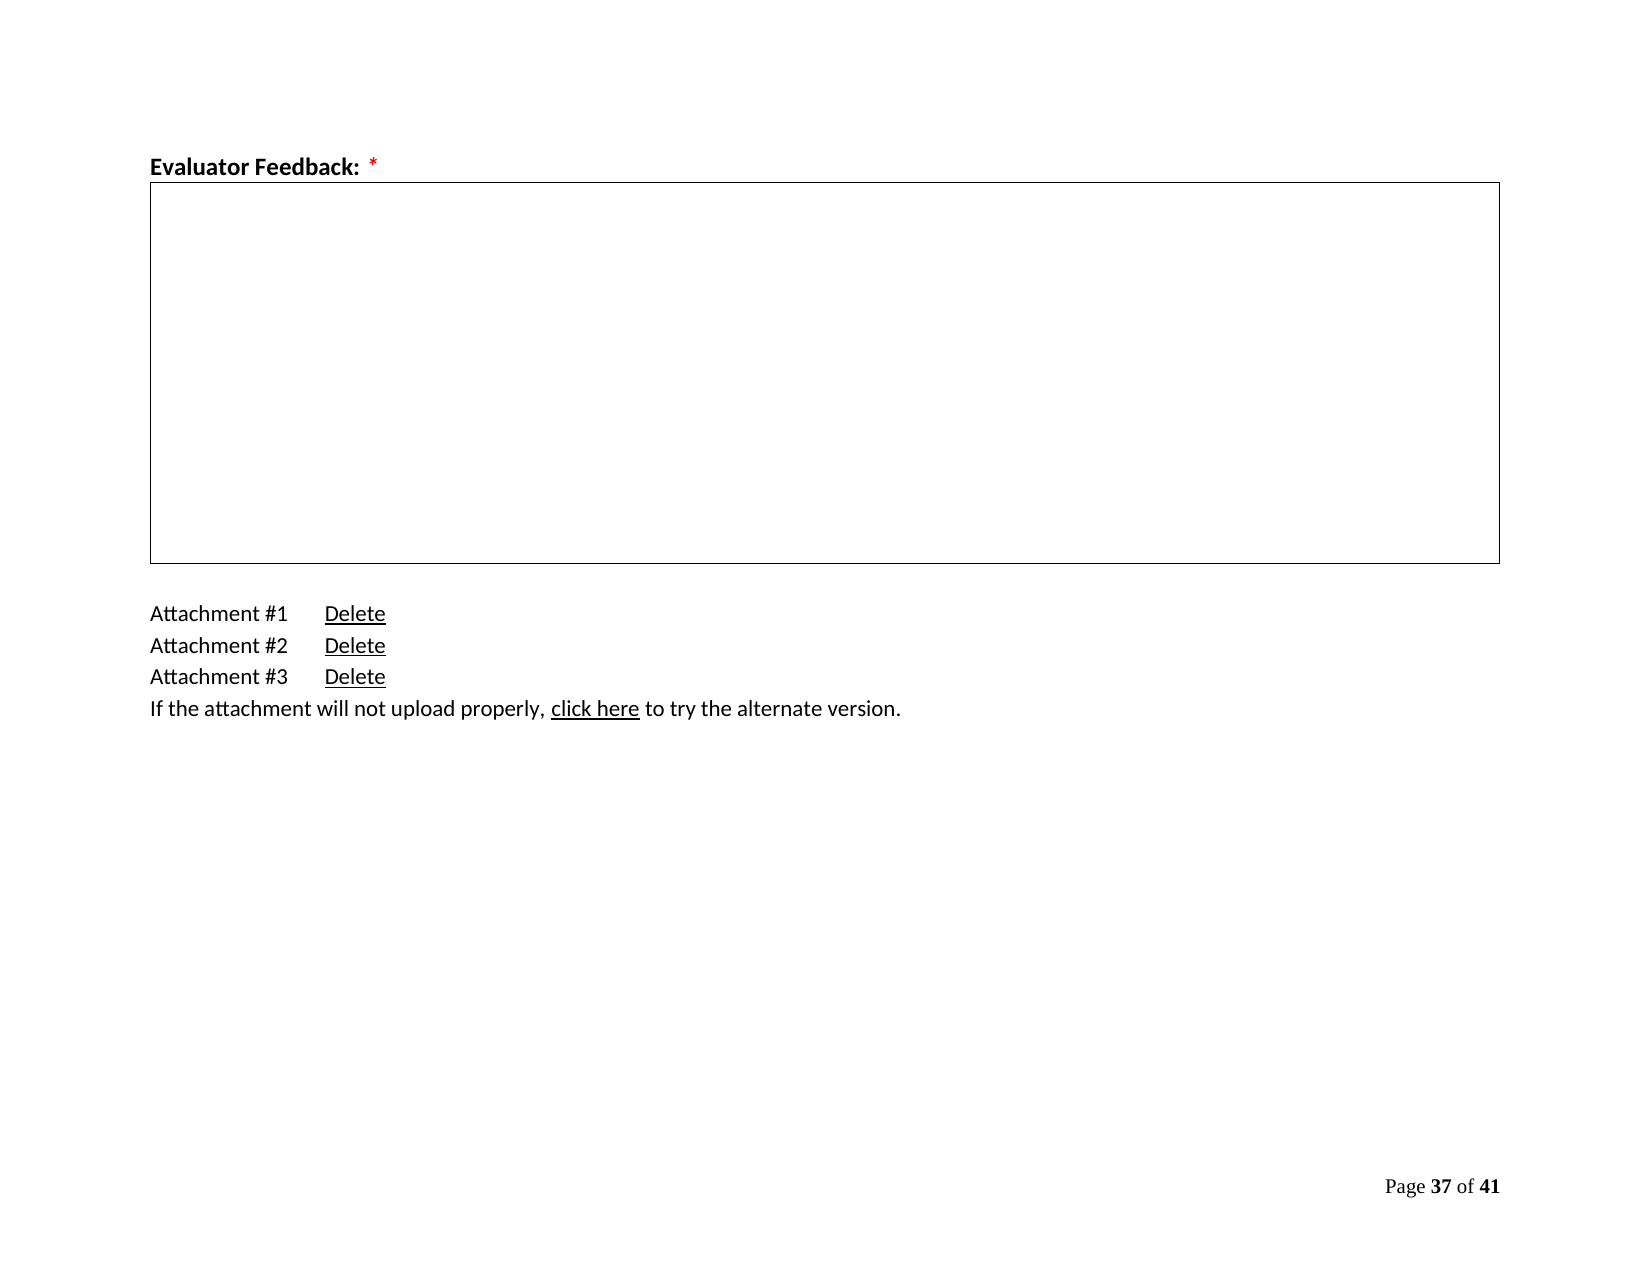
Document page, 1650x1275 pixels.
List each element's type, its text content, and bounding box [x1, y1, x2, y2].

text Evaluator Feedback: * [150, 150, 1500, 182]
table_header [151, 183, 1499, 563]
text Attachment #1 Delete [150, 595, 1500, 627]
text Attachment #2 Delete [150, 627, 1500, 659]
text If the attachment will not upload properly, click here to try the alternate version. [150, 690, 1500, 722]
text Attachment #3 Delete [150, 659, 1500, 690]
